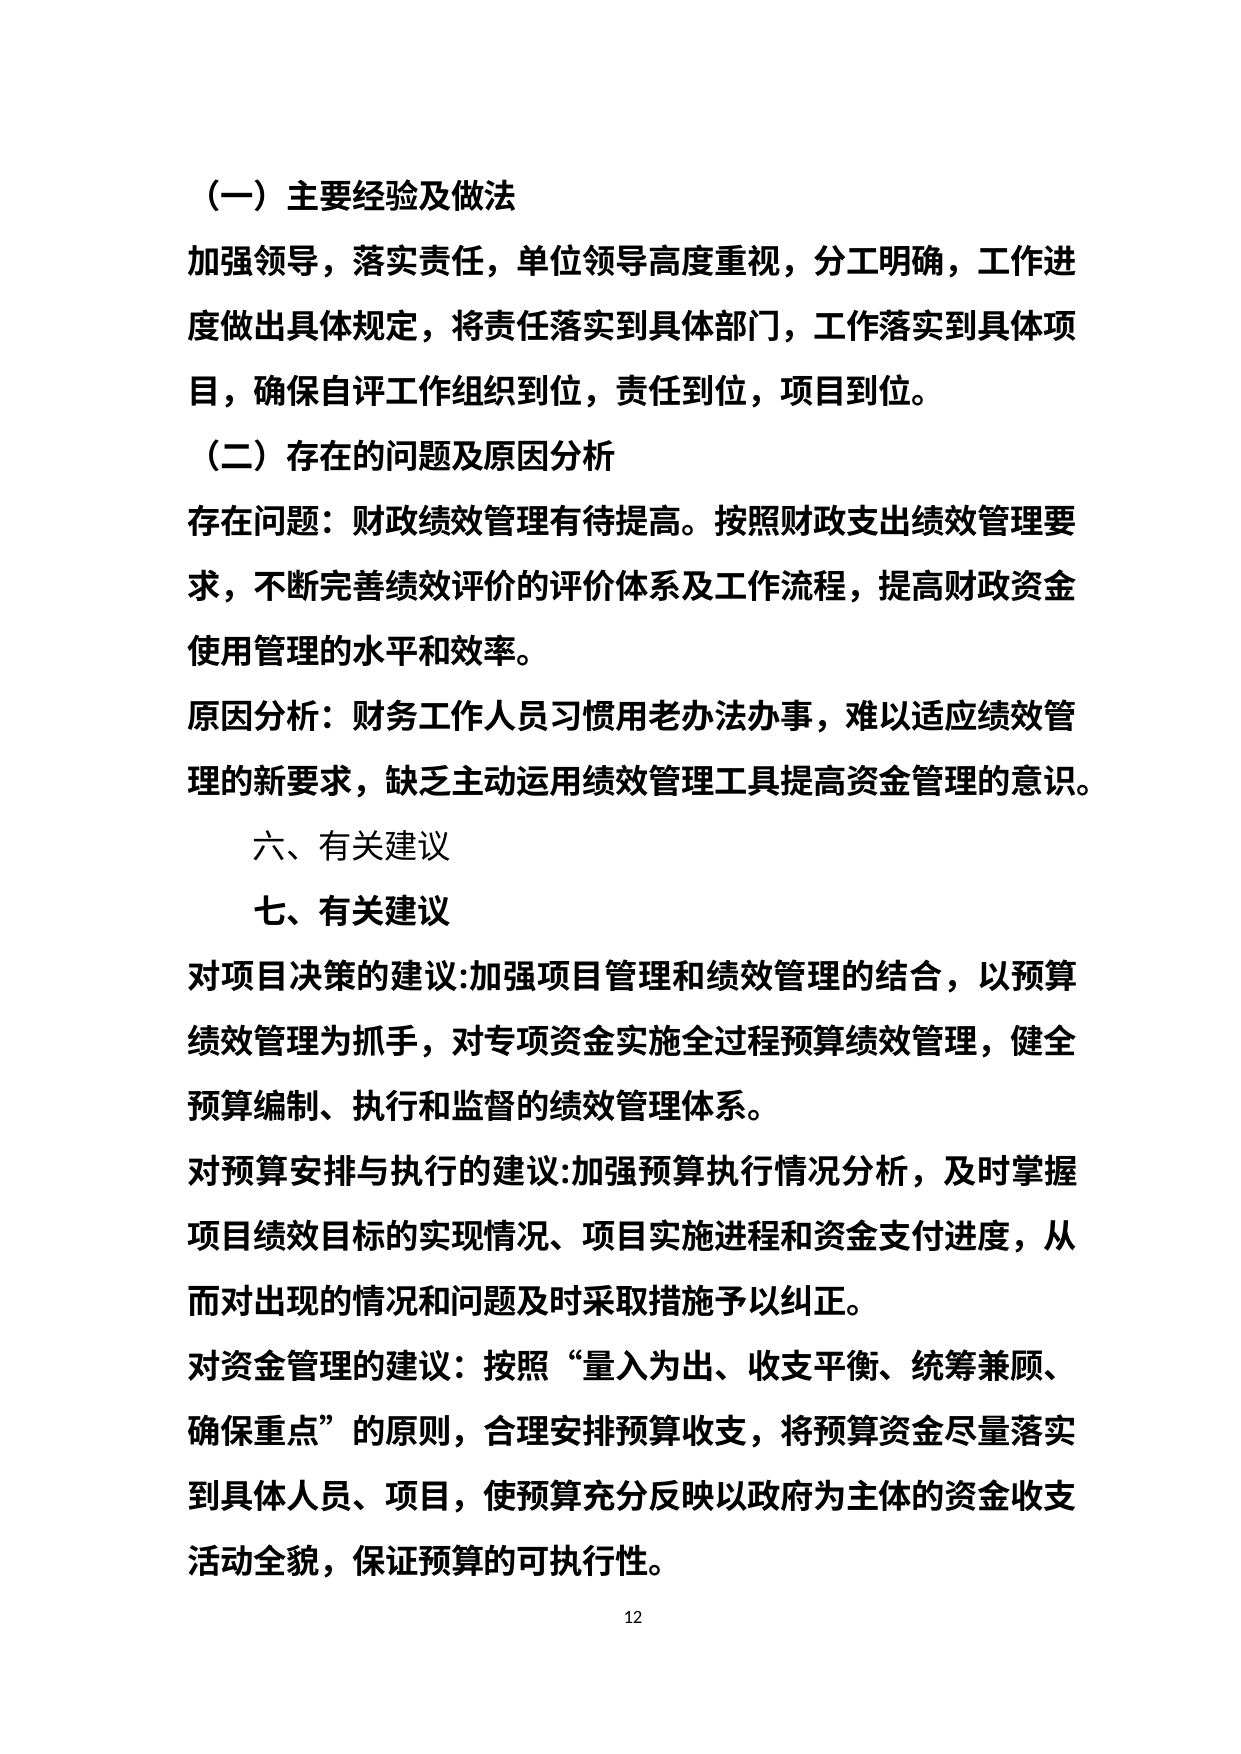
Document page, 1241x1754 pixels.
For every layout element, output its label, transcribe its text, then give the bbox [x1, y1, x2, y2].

text 六、有关建议 [187, 812, 1078, 877]
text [187, 162, 1078, 812]
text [187, 877, 1078, 1592]
